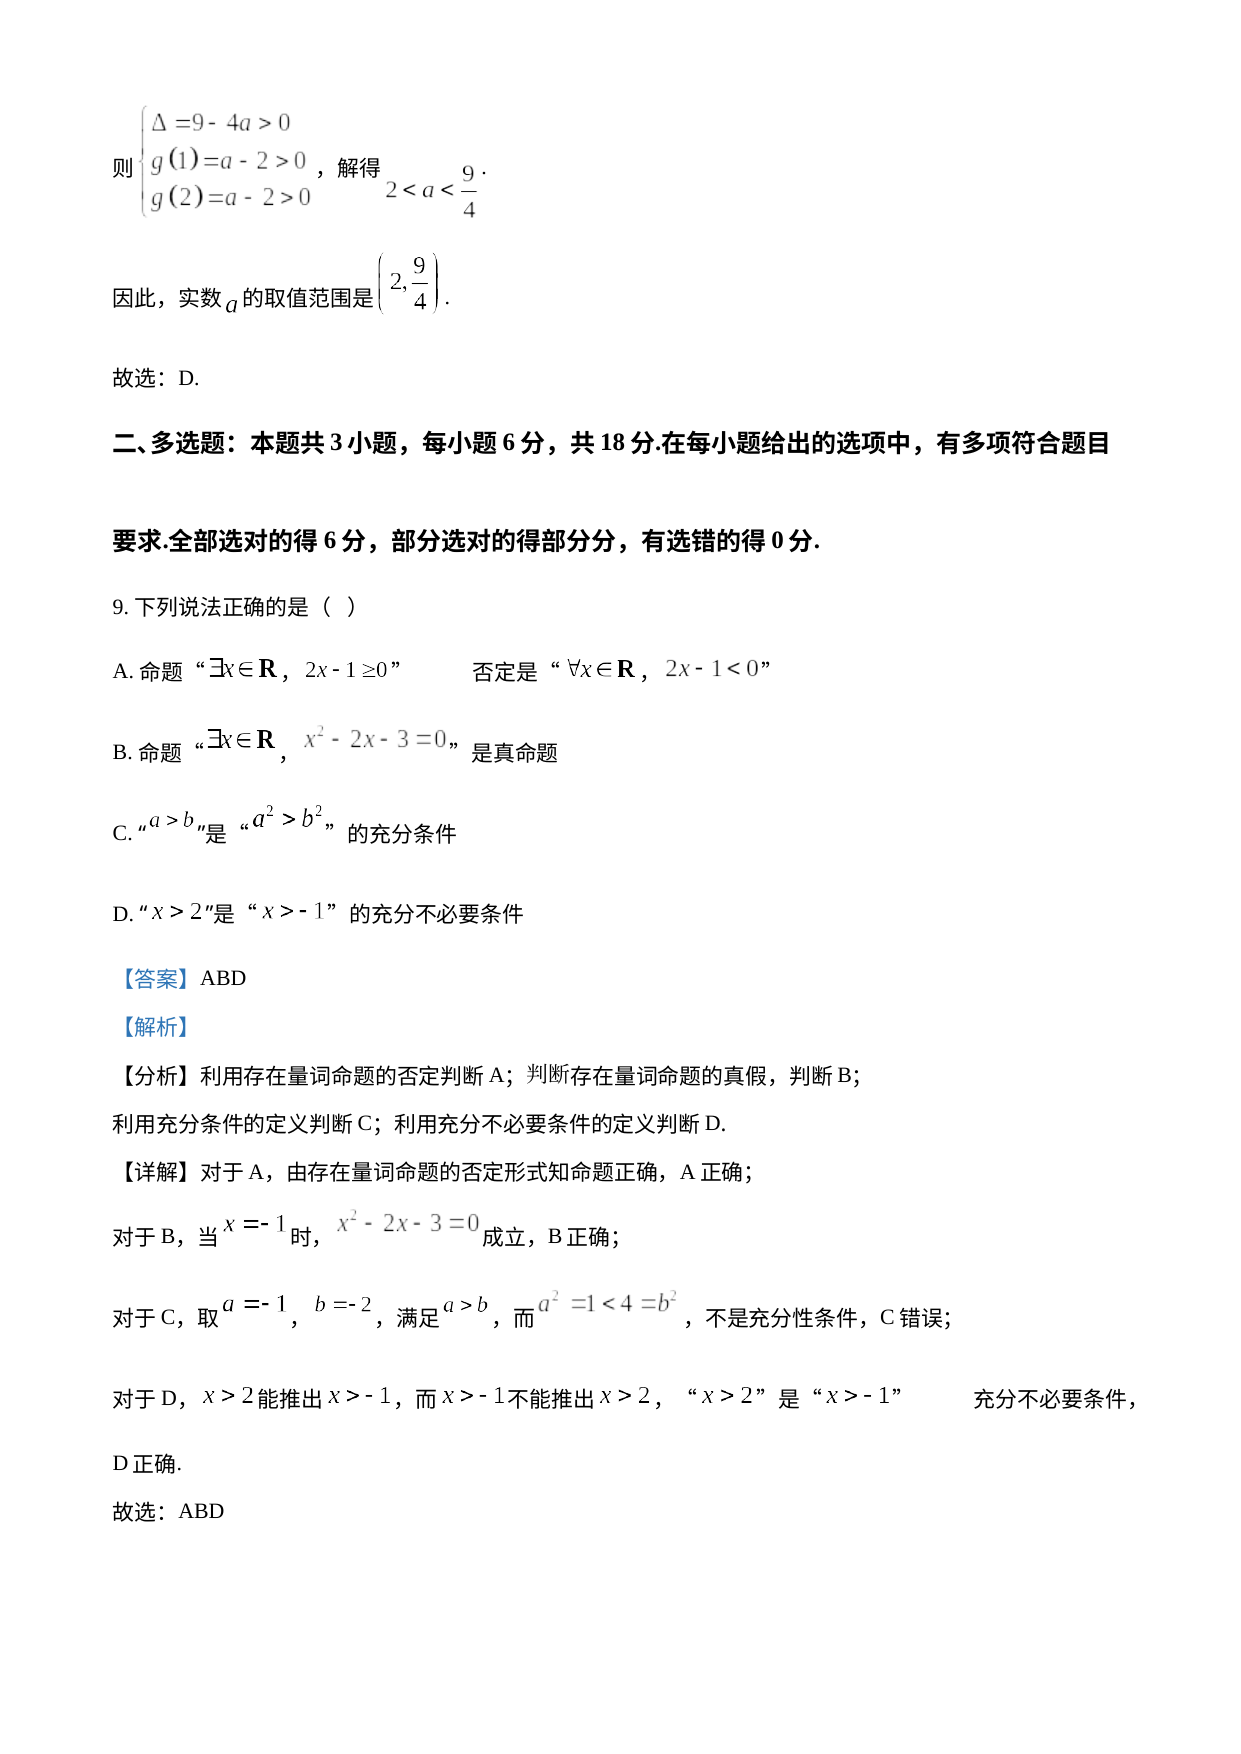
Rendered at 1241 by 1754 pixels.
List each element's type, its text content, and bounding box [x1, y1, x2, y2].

text 对于B，当时，成立，B正确； [112, 1203, 1128, 1268]
text 对于D，能推出，而不能推出，“”是“”充分不必要条件，D正确. [112, 1365, 1128, 1479]
text C. “”是“”的充分条件 [112, 800, 1128, 865]
text 利用充分条件的定义判断C；利用充分不必要条件的定义判断D. [112, 1107, 1128, 1139]
text D. “”是“”的充分不必要条件 [112, 881, 1128, 946]
text 因此，实数的取值范围是. [112, 248, 1128, 345]
text 对于C，取，，满足，而，不是充分性条件，C错误； [112, 1284, 1128, 1349]
text 二､多选题：本题共3小题，每小题6分，共18分.在每小题给出的选项中，有多项符合题目要求.全部选对的得6分，部分选对的得部分分，有选错的得0分. [112, 409, 1128, 572]
text B. 命题“，”是真命题 [112, 719, 1128, 784]
text 【分析】利用存在量词命题的否定判断A；判断存在量词命题的真假，判断B； [112, 1058, 1128, 1091]
text 则，解得. [112, 102, 1128, 232]
text 【详解】对于A，由存在量词命题的否定形式知命题正确，A正确； [112, 1155, 1128, 1187]
text 【解析】 [112, 1010, 1128, 1042]
text 【答案】ABD [112, 962, 1128, 994]
text 9. 下列说法正确的是（ ） [112, 590, 1128, 622]
text A. 命题“，”否定是“，” [112, 638, 1128, 703]
text 故选：D. [112, 361, 1128, 393]
text 故选：ABD [112, 1494, 1128, 1527]
